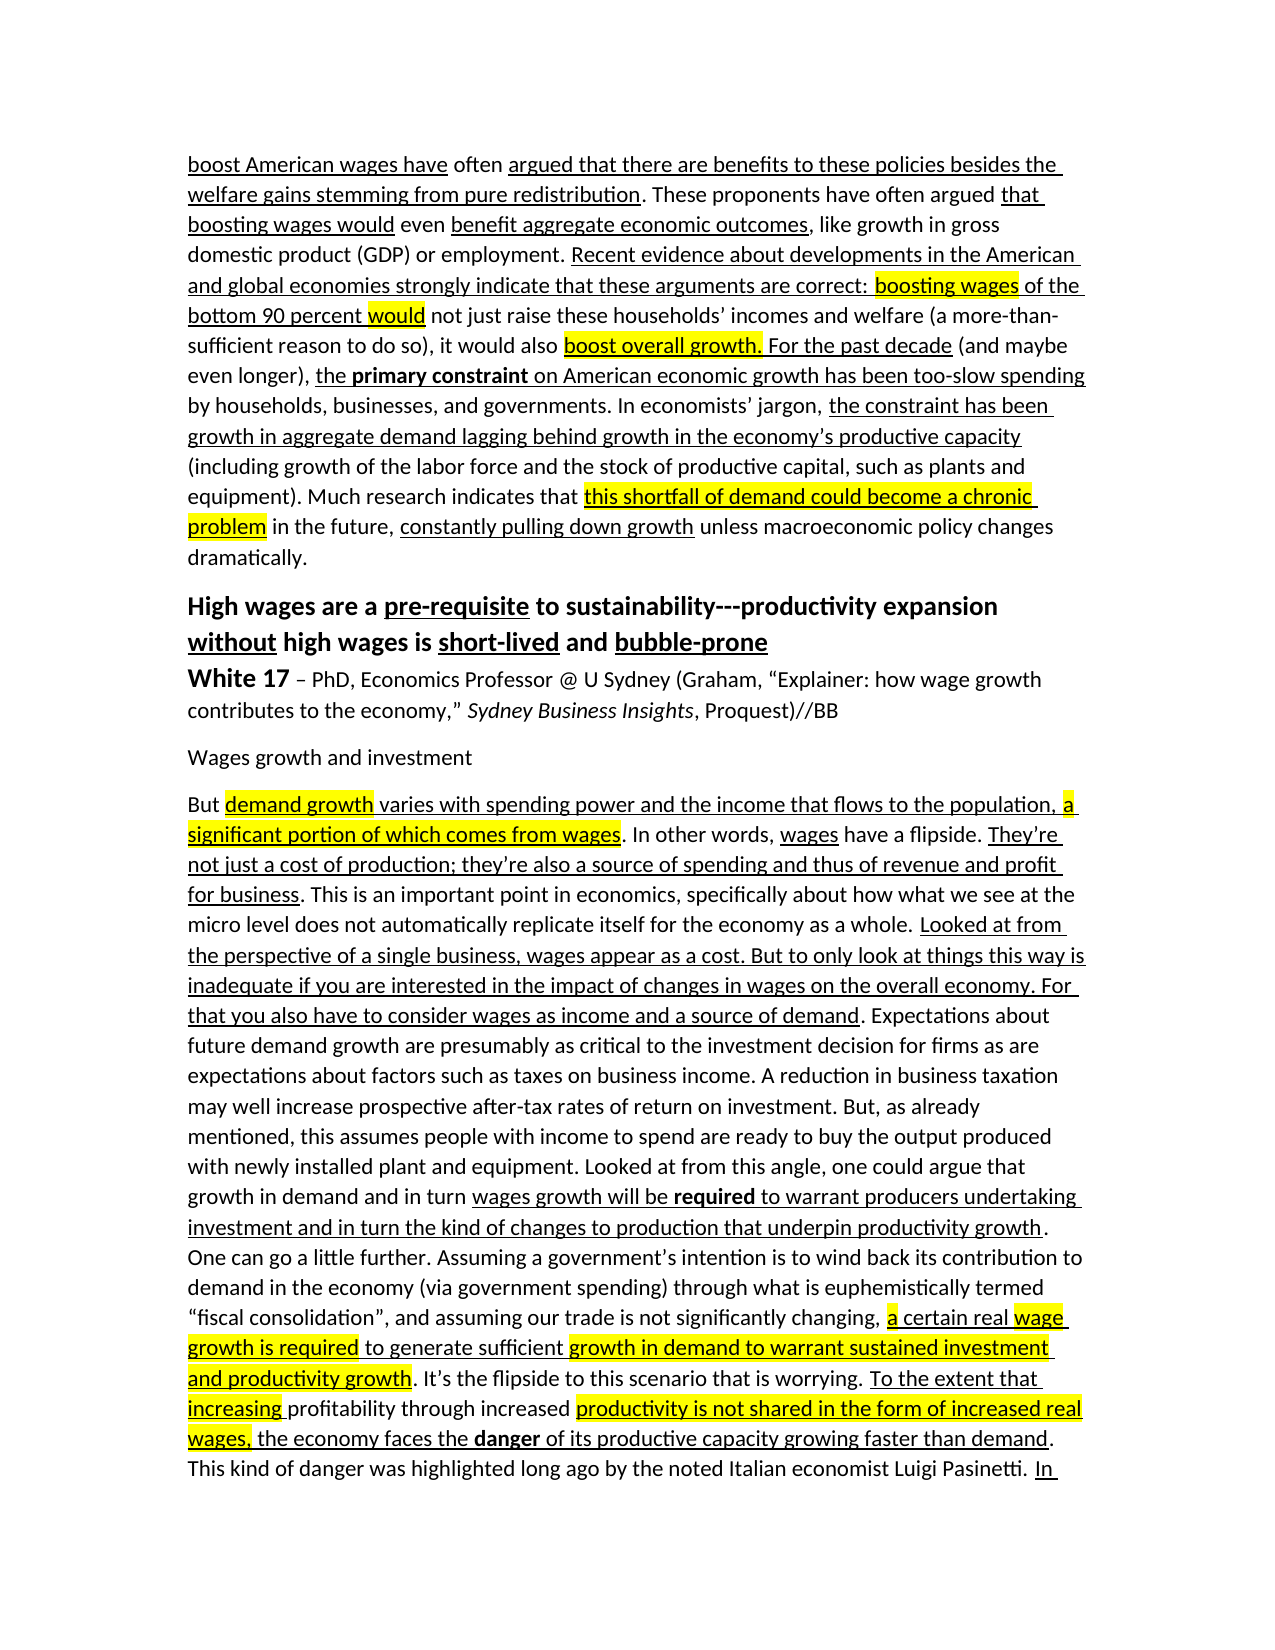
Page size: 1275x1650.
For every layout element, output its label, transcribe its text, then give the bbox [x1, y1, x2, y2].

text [187, 790, 1087, 1482]
subtitle High wages are a pre-requisite to sustainability---productivity expansion without high wages is short-lived and bubble-prone [187, 589, 1087, 658]
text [187, 150, 1087, 571]
text Wages growth and investment [187, 743, 1087, 771]
text White 17 – PhD, Economics Professor @ U Sydney (Graham, “Explainer: how wage growth contributes to the economy,” Sydney Business Insights, Proquest)//BB [187, 661, 1087, 724]
